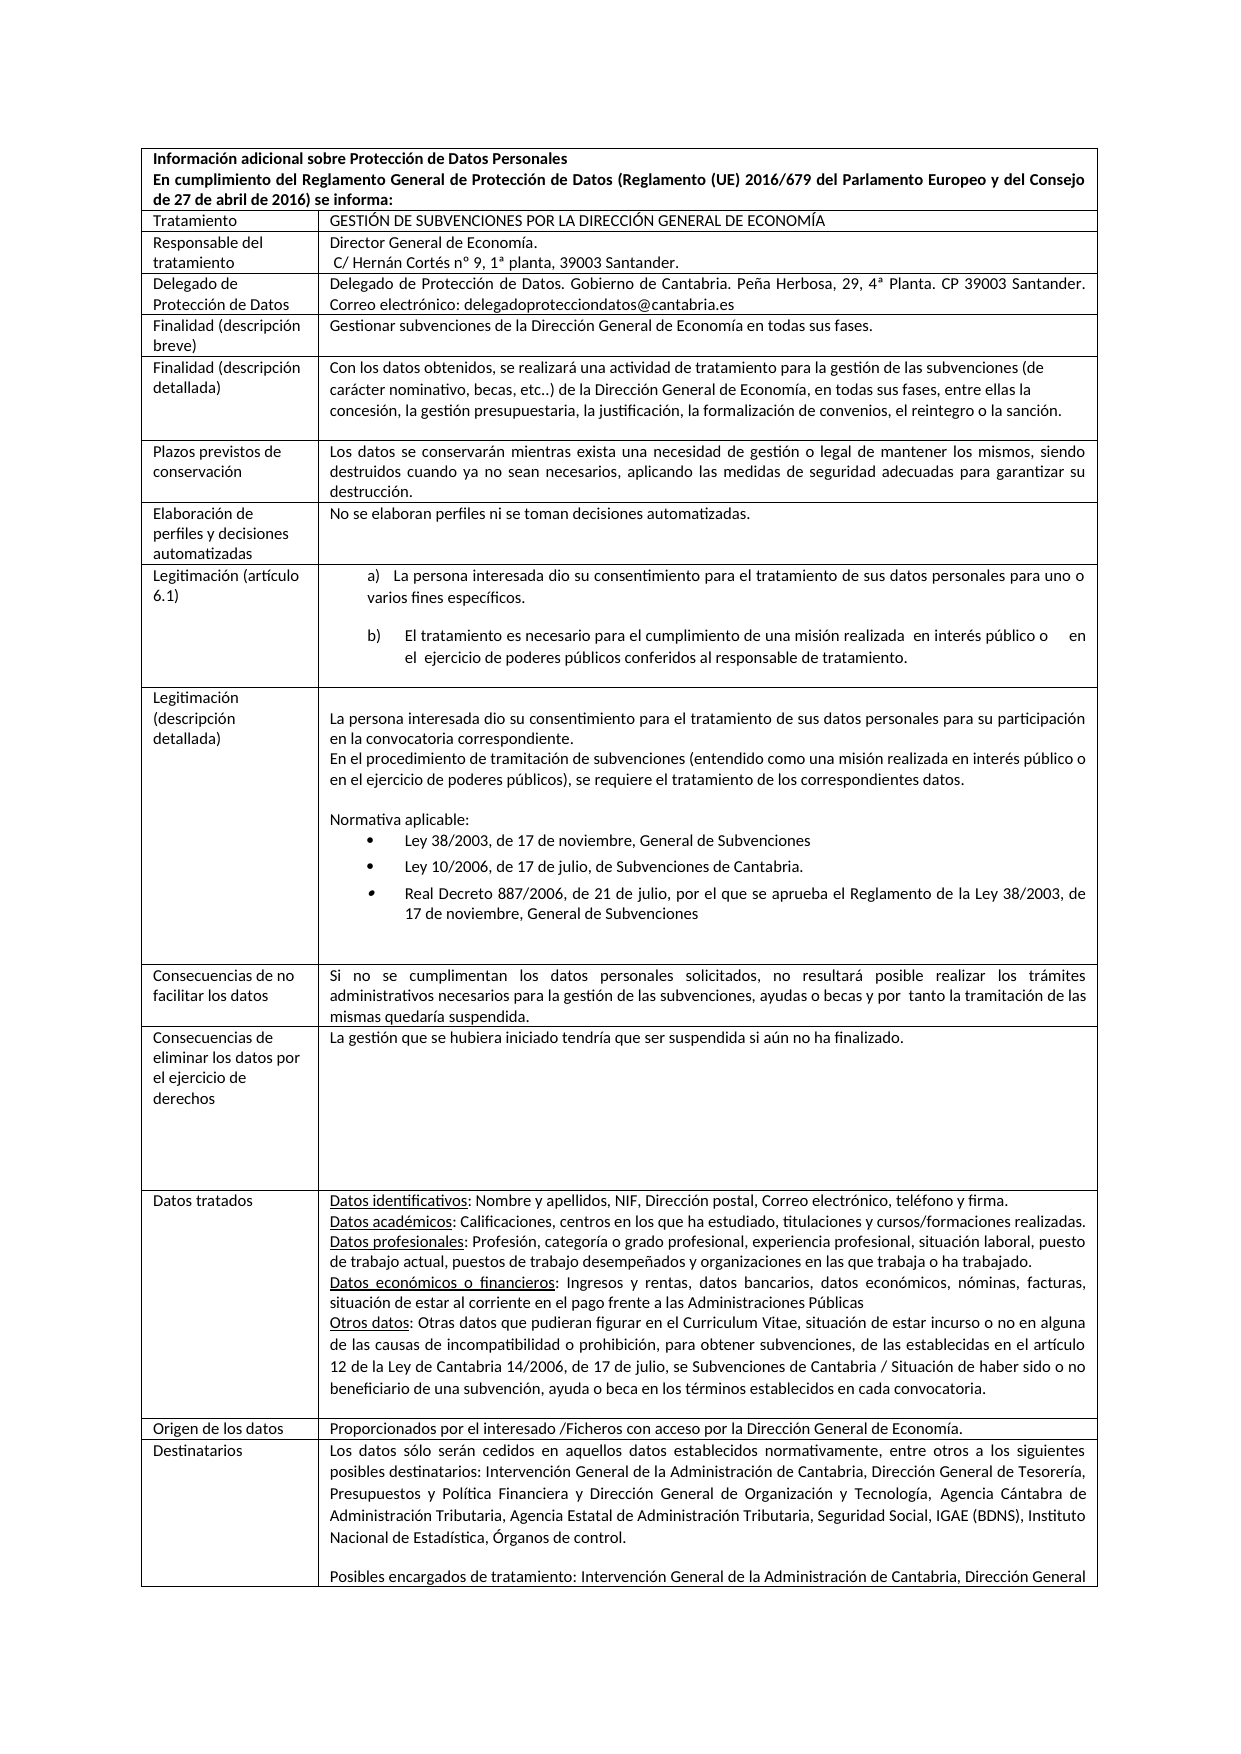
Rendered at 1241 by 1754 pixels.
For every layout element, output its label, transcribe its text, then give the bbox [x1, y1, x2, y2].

table_cell La persona interesada dio su consentimiento para el tratamiento de sus datos personales para su participación en la convocatoria correspondiente. En el procedimiento de tramitación de subvenciones (entendido como una misión realizada en interés público o en el ejercicio de poderes públicos), se requiere el tratamiento de los correspondientes datos. Normativa aplicable: Ley 38/2003, de 17 de noviembre, General de Subvenciones Ley 10/2006, de 17 de julio, de Subvenciones de Cantabria. Real Decreto 887/2006, de 21 de julio, por el que se aprueba el Reglamento de la Ley 38/2003, de 17 de noviembre, General de Subvenciones [319, 688, 1097, 964]
table_cell Finalidad (descripción breve) [142, 315, 318, 356]
table_cell Responsable del tratamiento [142, 232, 318, 273]
table_cell No se elaboran perfiles ni se toman decisiones automatizadas. [319, 503, 1097, 564]
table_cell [319, 1440, 1097, 1586]
table_cell Consecuencias de no facilitar los datos [142, 965, 318, 1026]
table_cell La gestión que se hubiera iniciado tendría que ser suspendida si aún no ha finalizado. [319, 1027, 1097, 1190]
table_cell Legitimación (descripción detallada) [142, 688, 318, 964]
table_cell Gestionar subvenciones de la Dirección General de Economía en todas sus fases. [319, 315, 1097, 356]
table_cell Director General de Economía. C/ Hernán Cortés nº 9, 1ª planta, 39003 Santander. [319, 232, 1097, 273]
table_cell Si no se cumplimentan los datos personales solicitados, no resultará posible realizar los trámites administrativos necesarios para la gestión de las subvenciones, ayudas o becas y por tanto la tramitación de las mismas quedaría suspendida. [319, 965, 1097, 1026]
table_cell Datos identificativos: Nombre y apellidos, NIF, Dirección postal, Correo electrónico, teléfono y firma. Datos académicos: Calificaciones, centros en los que ha estudiado, titulaciones y cursos/formaciones realizadas. Datos profesionales: Profesión, categoría o grado profesional, experiencia profesional, situación laboral, puesto de trabajo actual, puestos de trabajo desempeñados y organizaciones en las que trabaja o ha trabajado. Datos económicos o financieros: Ingresos y rentas, datos bancarios, datos económicos, nóminas, facturas, situación de estar al corriente en el pago frente a las Administraciones Públicas Otros datos: Otras datos que pudieran figurar en el Curriculum Vitae, situación de estar incurso o no en alguna de las causas de incompatibilidad o prohibición, para obtener subvenciones, de las establecidas en el artículo 12 de la Ley de Cantabria 14/2006, de 17 de julio, se Subvenciones de Cantabria / Situación de haber sido o no beneficiario de una subvención, ayuda o beca en los términos establecidos en cada convocatoria. [319, 1191, 1097, 1417]
table_cell Origen de los datos [142, 1419, 318, 1439]
table_cell GESTIÓN DE SUBVENCIONES POR LA DIRECCIÓN GENERAL DE ECONOMÍA [319, 211, 1097, 231]
table_cell Proporcionados por el interesado /Ficheros con acceso por la Dirección General de Economía. [319, 1419, 1097, 1439]
table_cell Legitimación (artículo 6.1) [142, 565, 318, 687]
table_cell Con los datos obtenidos, se realizará una actividad de tratamiento para la gestión de las subvenciones (de carácter nominativo, becas, etc..) de la Dirección General de Economía, en todas sus fases, entre ellas la concesión, la gestión presupuestaria, la justificación, la formalización de convenios, el reintegro o la sanción. [319, 357, 1097, 440]
table_cell Elaboración de perfiles y decisiones automatizadas [142, 503, 318, 564]
table_cell Plazos previstos de conservación [142, 441, 318, 502]
table_cell Destinatarios [142, 1440, 318, 1586]
table_cell Tratamiento [142, 211, 318, 231]
table_cell Delegado de Protección de Datos. Gobierno de Cantabria. Peña Herbosa, 29, 4ª Planta. CP 39003 Santander. Correo electrónico: delegadoprotecciondatos@cantabria.es [319, 274, 1097, 314]
table_cell Finalidad (descripción detallada) [142, 357, 318, 440]
table_cell Los datos se conservarán mientras exista una necesidad de gestión o legal de mantener los mismos, siendo destruidos cuando ya no sean necesarios, aplicando las medidas de seguridad adecuadas para garantizar su destrucción. [319, 441, 1097, 502]
table_cell Consecuencias de eliminar los datos por el ejercicio de derechos [142, 1027, 318, 1190]
table_cell a) La persona interesada dio su consentimiento para el tratamiento de sus datos personales para uno o varios fines específicos. El tratamiento es necesario para el cumplimiento de una misión realizada en interés público o en el ejercicio de poderes públicos conferidos al responsable de tratamiento. [319, 565, 1097, 687]
table_cell Datos tratados [142, 1191, 318, 1417]
table_cell Delegado de Protección de Datos [142, 274, 318, 314]
table_header Información adicional sobre Protección de Datos Personales En cumplimiento del Reglamento General de Protección de Datos (Reglamento (UE) 2016/679 del Parlamento Europeo y del Consejo de 27 de abril de 2016) se informa: [142, 149, 1097, 209]
